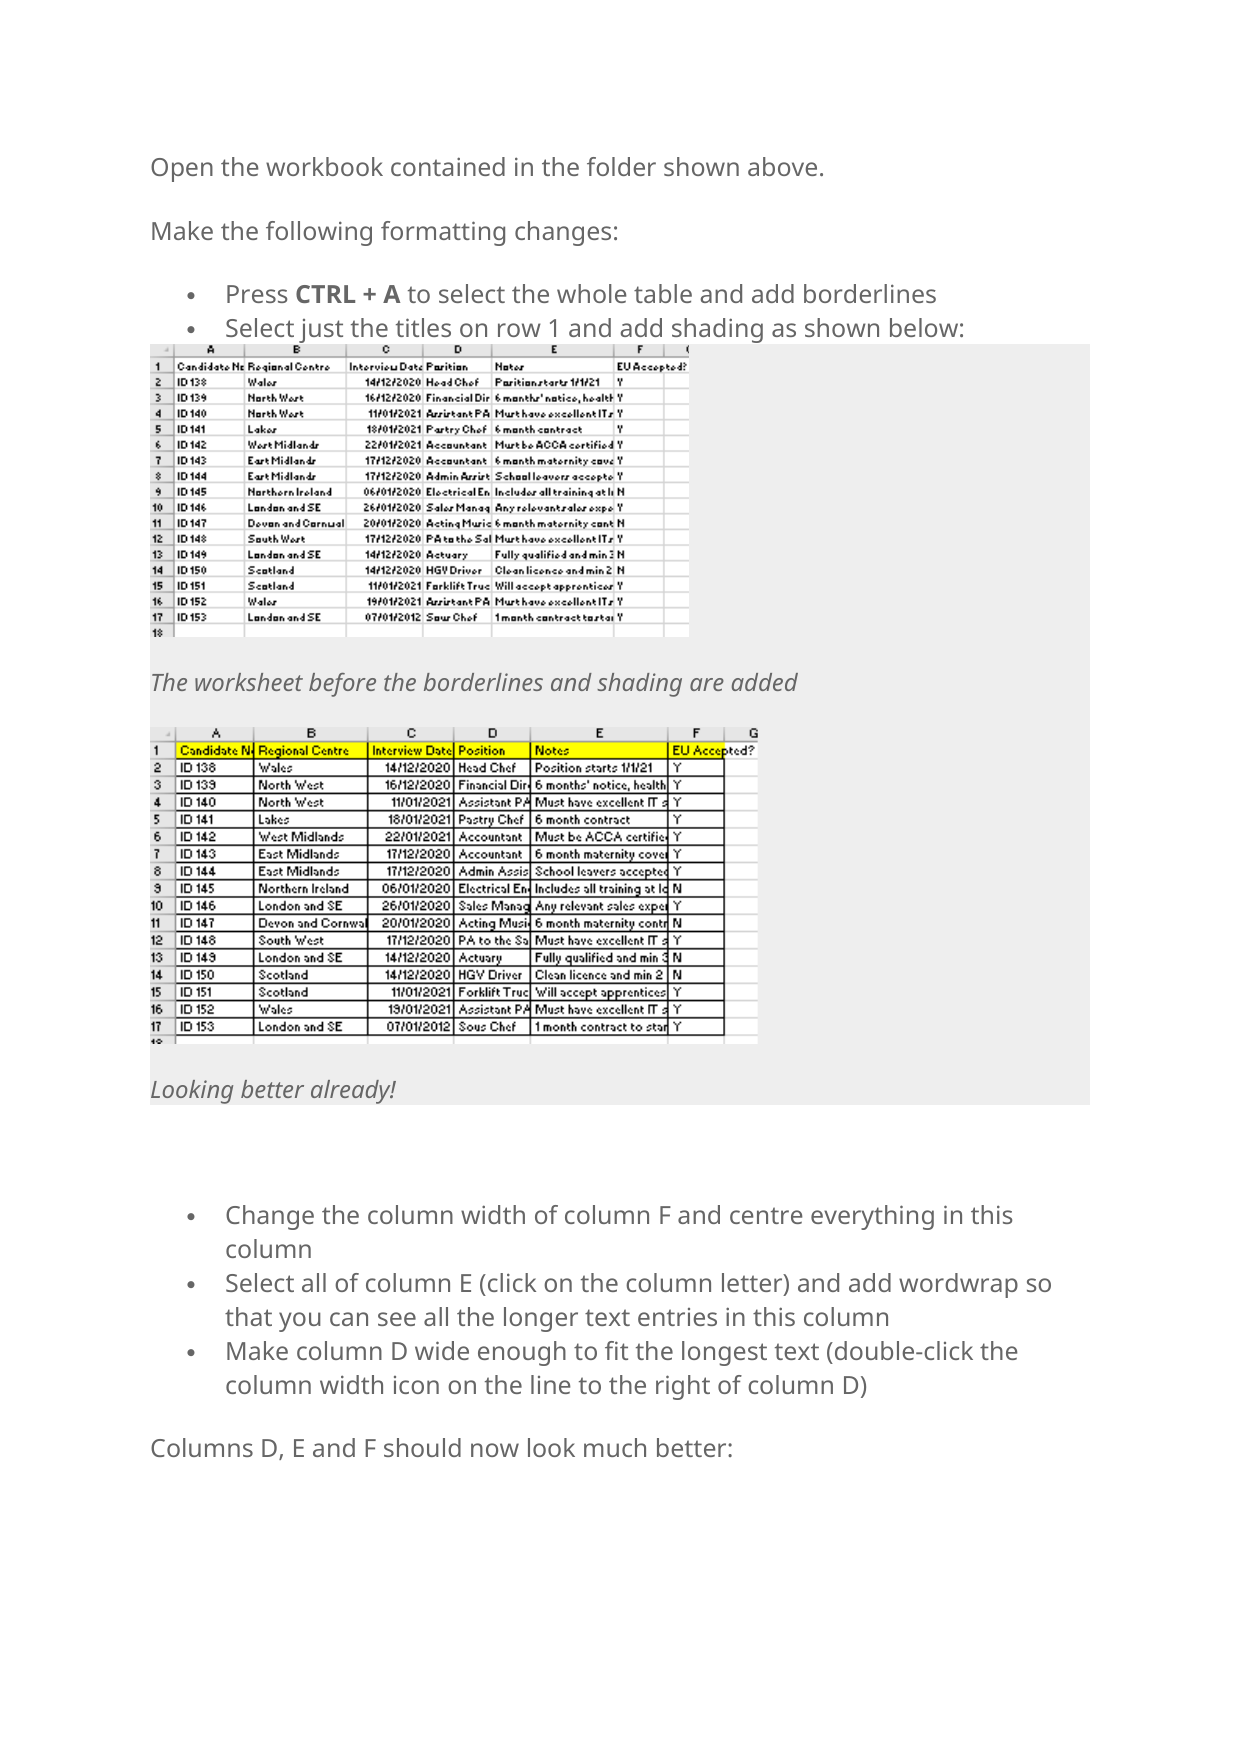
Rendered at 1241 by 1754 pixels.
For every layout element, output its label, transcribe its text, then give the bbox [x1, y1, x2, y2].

list Select all of column E (click on the column letter) and add wordwrap so that you can see all the longer text entries in this column [187, 1266, 1090, 1334]
list Make column D wide enough to fit the longest text (double-click the column width icon on the line to the right of column D) [187, 1334, 1090, 1402]
list Press CTRL + A to select the whole table and add borderlines [187, 276, 1090, 311]
list Select just the titles on row 1 and add shading as shown below: [187, 311, 1090, 344]
text Make the following formatting changes: [150, 213, 1090, 247]
text Columns D, E and F should now look much better: [150, 1431, 1090, 1465]
text The worksheet before the borderlines and shading are added [150, 666, 1090, 698]
text Open the workbook contained in the folder shown above. [150, 150, 1090, 184]
picture [150, 727, 758, 1044]
text Looking better already! [150, 1072, 1090, 1105]
list Change the column width of column F and centre everything in this column [187, 1197, 1090, 1266]
picture [150, 344, 689, 637]
